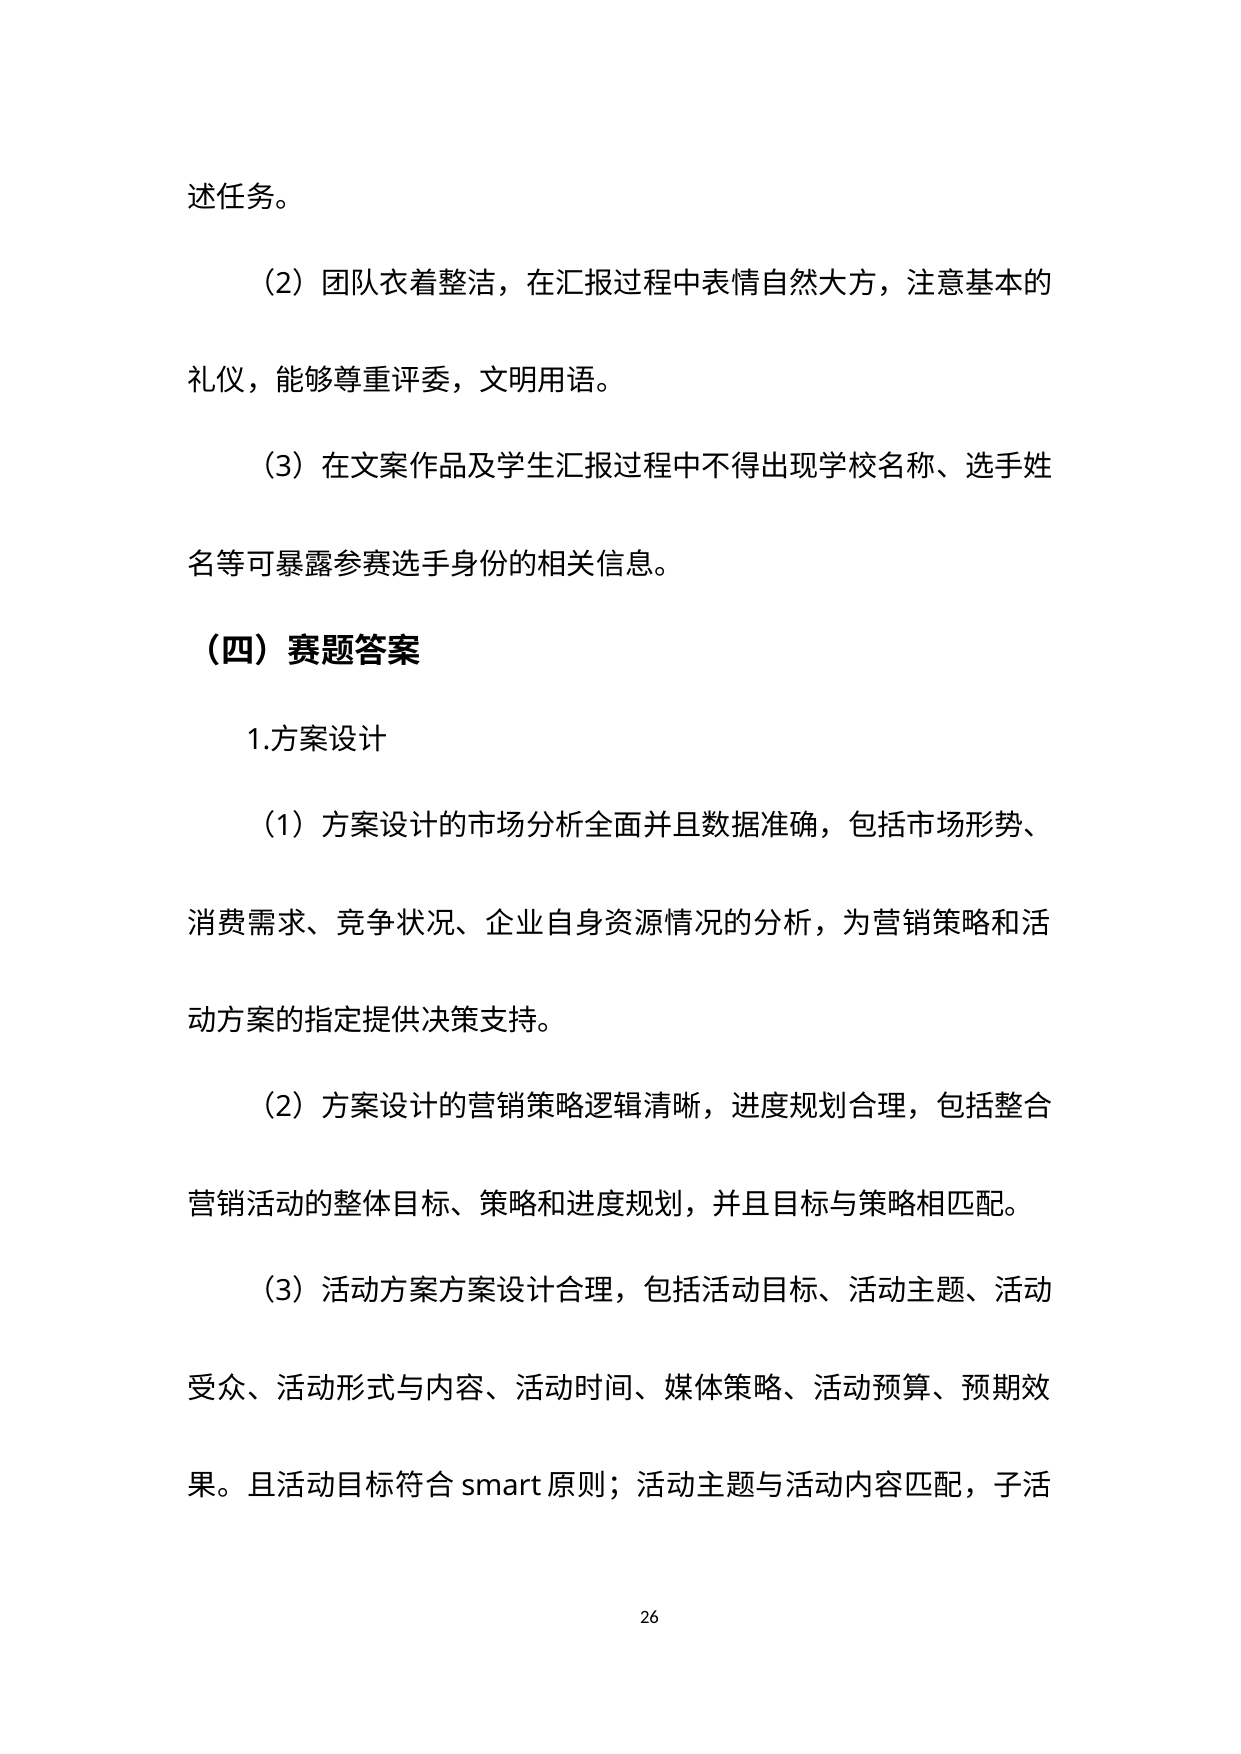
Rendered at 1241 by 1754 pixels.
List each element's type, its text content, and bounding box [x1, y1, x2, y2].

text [187, 162, 1053, 227]
text （1）方案设计的市场分析全面并且数据准确，包括市场形势、消费需求、竞争状况、企业自身资源情况的分析，为营销策略和活动方案的指定提供决策支持。 [187, 791, 1053, 1051]
text （3）在文案作品及学生汇报过程中不得出现学校名称、选手姓名等可暴露参赛选手身份的相关信息。 [187, 432, 1053, 594]
text 1.方案设计 [187, 704, 1053, 769]
subtitle （四）赛题答案 [187, 615, 1053, 680]
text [187, 1255, 1053, 1515]
text （2）方案设计的营销策略逻辑清晰，进度规划合理，包括整合营销活动的整体目标、策略和进度规划，并且目标与策略相匹配。 [187, 1072, 1053, 1234]
text （2）团队衣着整洁，在汇报过程中表情自然大方，注意基本的礼仪，能够尊重评委，文明用语。 [187, 248, 1053, 411]
